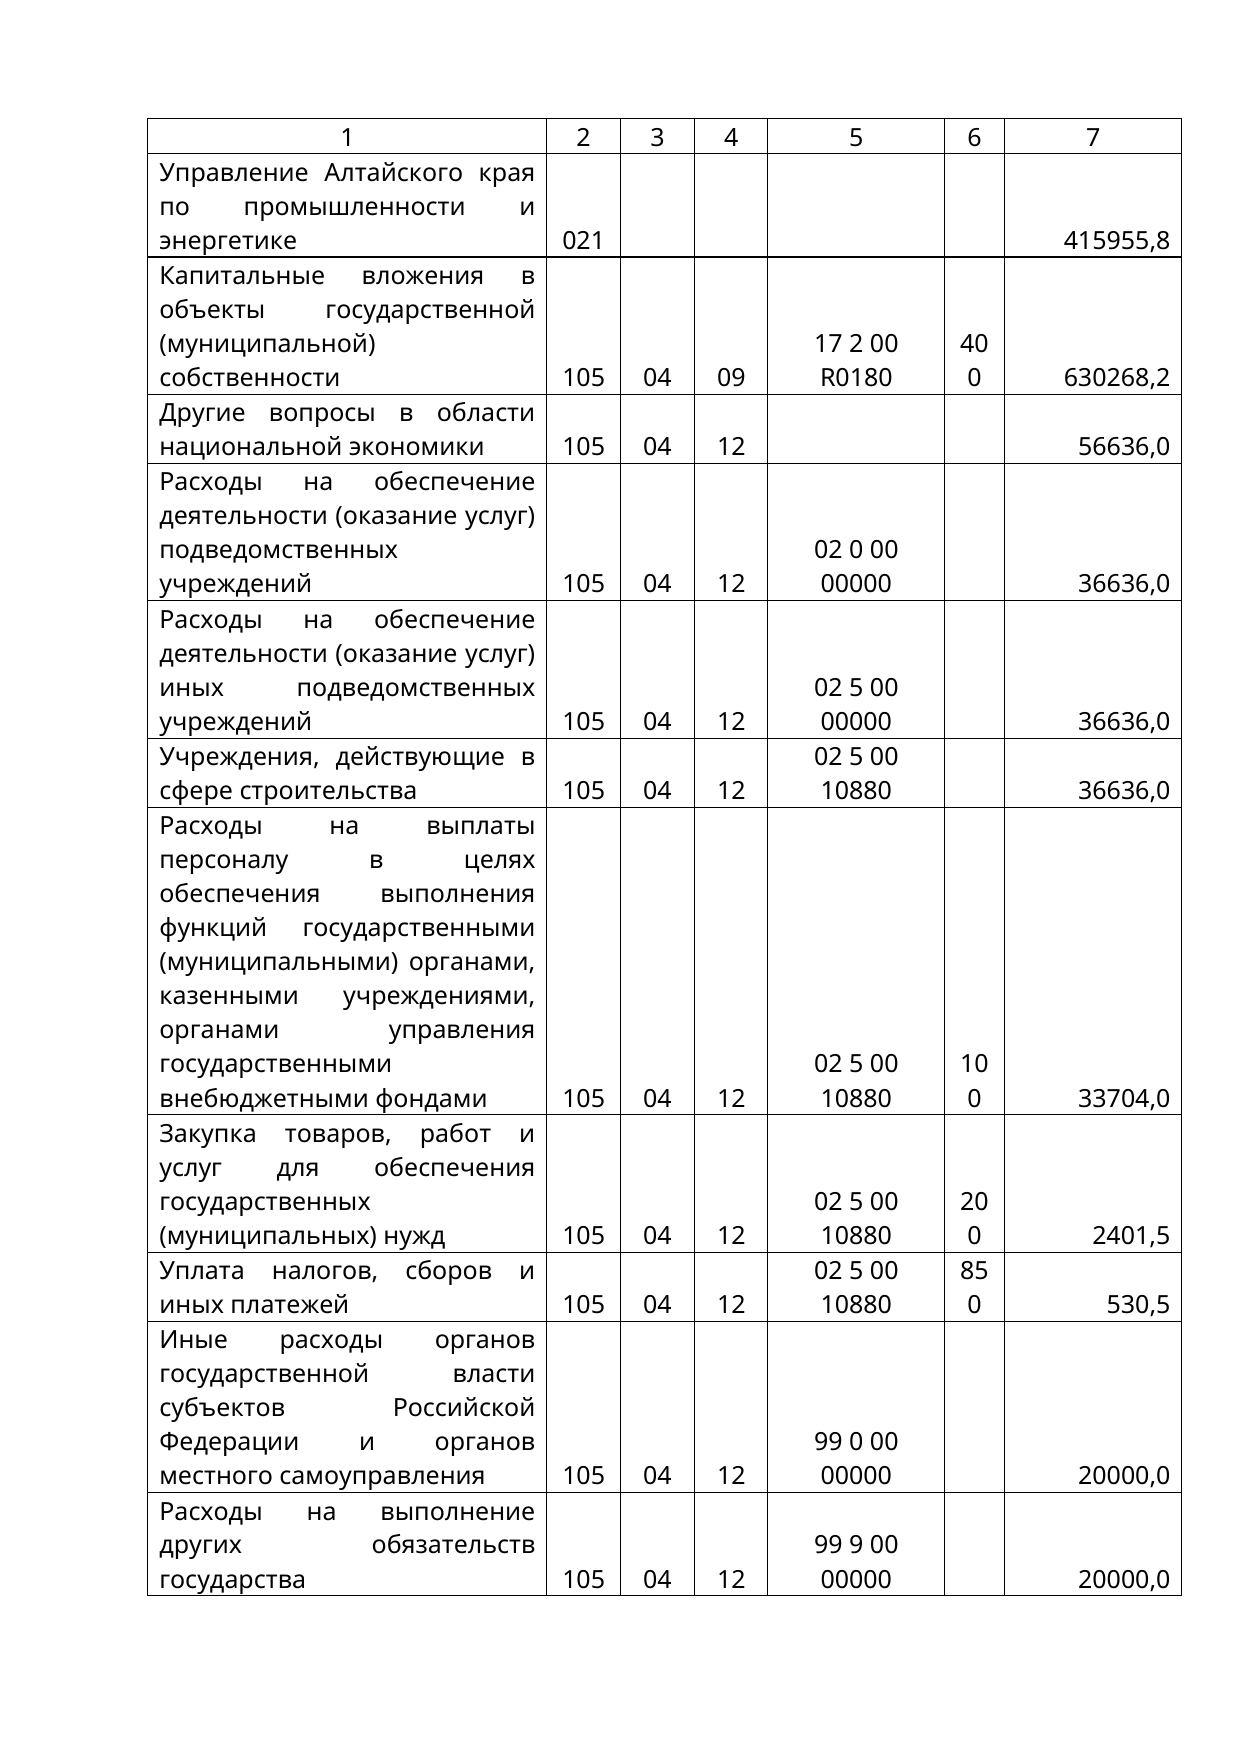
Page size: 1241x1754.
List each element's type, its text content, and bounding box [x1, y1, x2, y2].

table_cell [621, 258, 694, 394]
table_header 6 [945, 119, 1004, 153]
table_cell Управление Алтайского края по промышленности и энергетике [148, 154, 546, 256]
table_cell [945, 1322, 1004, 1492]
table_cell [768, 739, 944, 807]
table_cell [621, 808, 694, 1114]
table_cell [768, 154, 944, 256]
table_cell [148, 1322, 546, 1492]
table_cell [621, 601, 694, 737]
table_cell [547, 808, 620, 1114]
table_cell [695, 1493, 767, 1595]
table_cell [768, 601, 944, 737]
table_cell [621, 154, 694, 256]
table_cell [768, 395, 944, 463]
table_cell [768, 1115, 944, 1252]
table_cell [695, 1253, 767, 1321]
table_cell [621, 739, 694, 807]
table_cell 021 [547, 154, 620, 256]
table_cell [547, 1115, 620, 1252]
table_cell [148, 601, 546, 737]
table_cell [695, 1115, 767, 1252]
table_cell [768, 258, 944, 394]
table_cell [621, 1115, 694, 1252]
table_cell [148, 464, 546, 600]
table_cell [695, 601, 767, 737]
table_header 3 [621, 119, 694, 153]
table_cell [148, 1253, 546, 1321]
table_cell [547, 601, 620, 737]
table_header 1 [148, 119, 546, 153]
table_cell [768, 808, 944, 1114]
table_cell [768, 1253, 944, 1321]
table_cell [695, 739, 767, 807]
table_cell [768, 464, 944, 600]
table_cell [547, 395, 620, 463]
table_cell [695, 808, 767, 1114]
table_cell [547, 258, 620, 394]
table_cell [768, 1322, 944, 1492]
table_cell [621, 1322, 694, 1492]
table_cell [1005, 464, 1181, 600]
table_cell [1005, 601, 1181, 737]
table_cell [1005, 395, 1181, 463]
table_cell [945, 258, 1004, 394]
table_cell [945, 154, 1004, 256]
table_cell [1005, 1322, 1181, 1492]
table_header 5 [768, 119, 944, 153]
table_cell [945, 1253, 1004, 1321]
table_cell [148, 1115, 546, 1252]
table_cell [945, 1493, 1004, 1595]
table_header 7 [1005, 119, 1181, 153]
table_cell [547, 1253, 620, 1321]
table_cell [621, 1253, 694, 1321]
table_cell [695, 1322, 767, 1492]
table_header 2 [547, 119, 620, 153]
table_cell 415955,8 [1005, 154, 1181, 256]
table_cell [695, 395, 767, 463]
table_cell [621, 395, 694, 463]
table_header 4 [695, 119, 767, 153]
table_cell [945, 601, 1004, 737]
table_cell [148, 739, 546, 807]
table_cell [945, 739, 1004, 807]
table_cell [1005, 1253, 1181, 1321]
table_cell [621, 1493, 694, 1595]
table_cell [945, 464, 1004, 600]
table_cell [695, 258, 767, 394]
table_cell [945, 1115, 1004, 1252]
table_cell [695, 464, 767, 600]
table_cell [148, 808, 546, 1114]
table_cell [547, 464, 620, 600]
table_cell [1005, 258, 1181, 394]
table_cell [695, 154, 767, 256]
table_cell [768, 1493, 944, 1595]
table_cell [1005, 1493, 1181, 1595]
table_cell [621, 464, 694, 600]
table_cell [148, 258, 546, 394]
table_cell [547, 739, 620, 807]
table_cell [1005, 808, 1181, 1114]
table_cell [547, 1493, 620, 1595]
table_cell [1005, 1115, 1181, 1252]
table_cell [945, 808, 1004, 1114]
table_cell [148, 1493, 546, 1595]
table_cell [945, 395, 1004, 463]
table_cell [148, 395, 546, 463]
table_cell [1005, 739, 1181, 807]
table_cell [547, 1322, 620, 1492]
